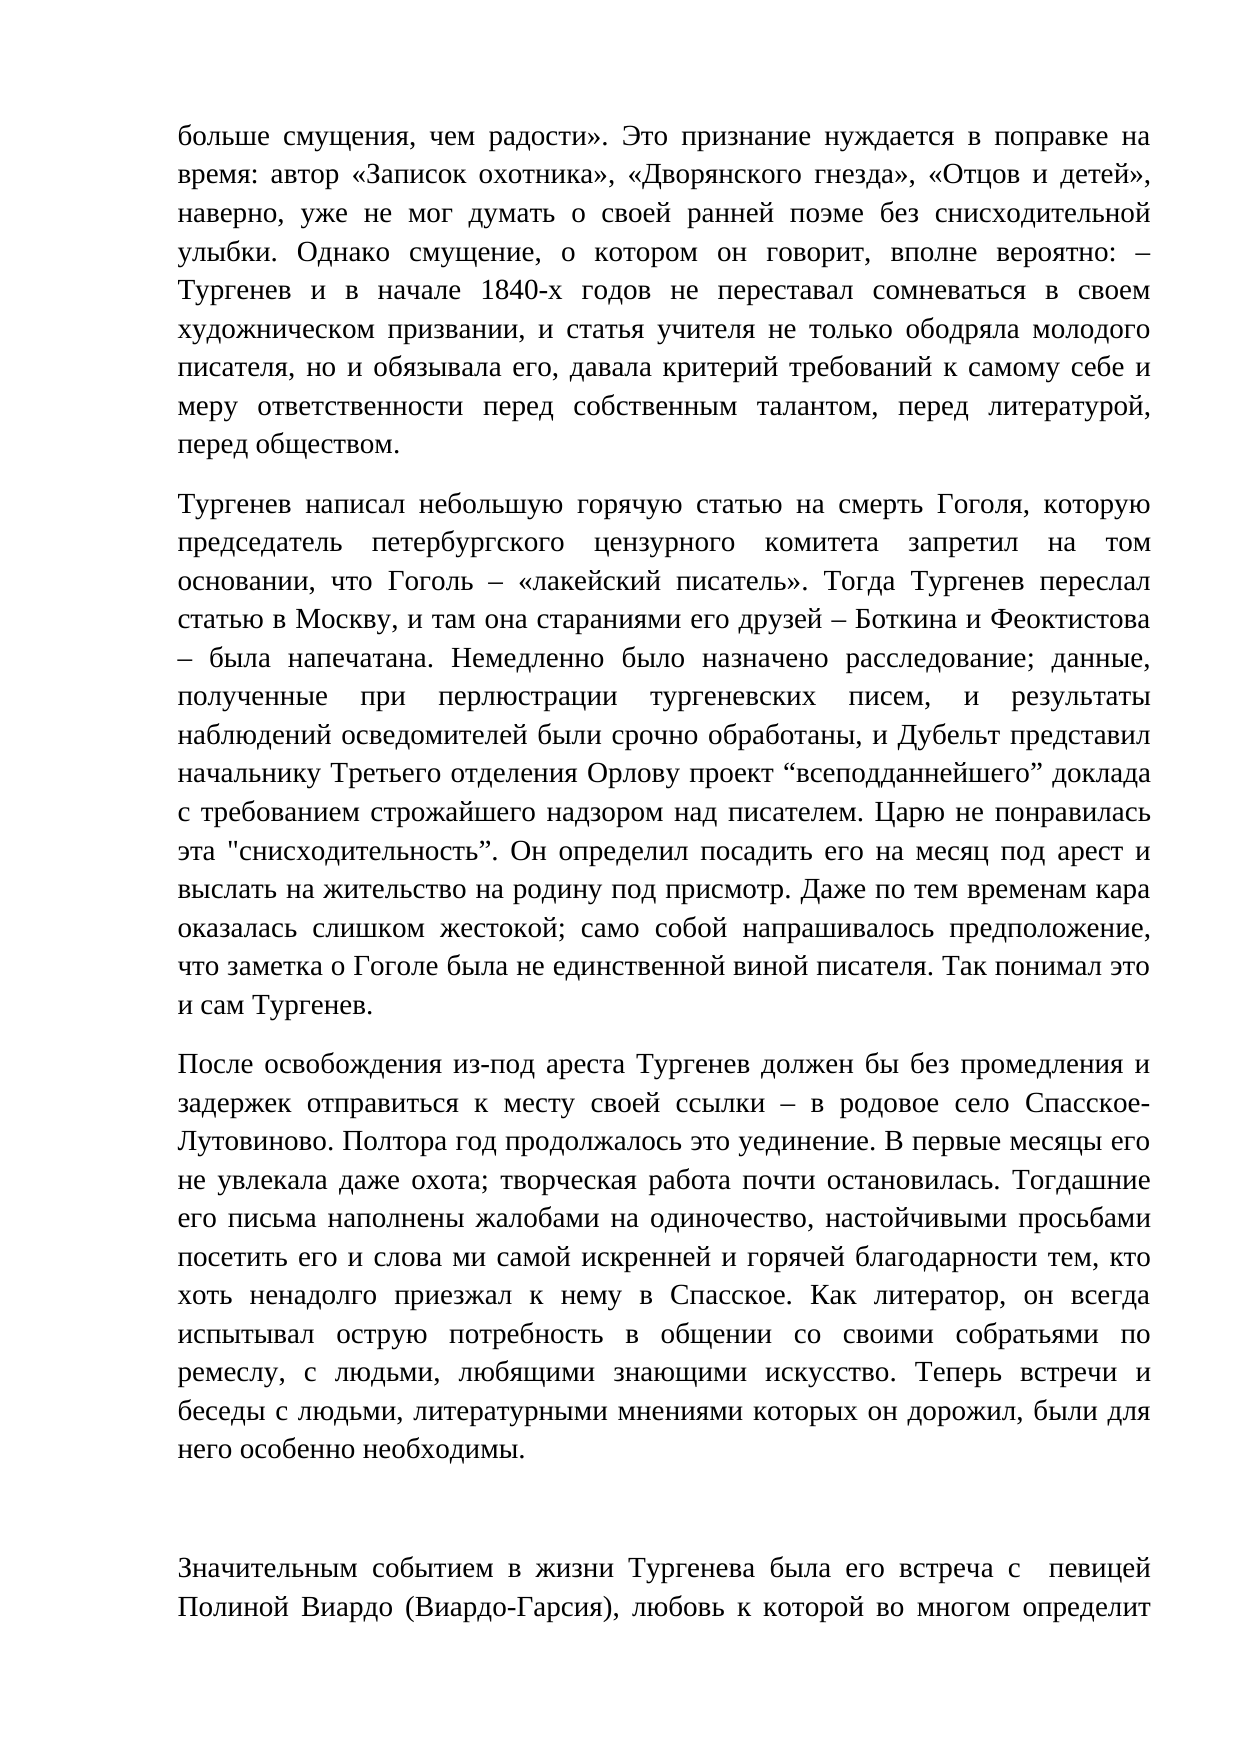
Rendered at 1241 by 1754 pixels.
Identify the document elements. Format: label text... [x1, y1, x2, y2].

text Тургенев написал небольшую горячую статью на смерть Гоголя, которую председатель петербургского цензурного комитета запретил на том основании, что Гоголь – «лакейский писатель». Тогда Тургенев переслал статью в Москву, и там она стараниями его друзей – Боткина и Феоктистова – была напечатана. Немедленно было назначено расследование; данные, полученные при перлюстрации тургеневских писем, и результаты наблюдений осведомителей были срочно обработаны, и Дубельт представил начальнику Третьего отделения Орлову проект “всеподданнейшего” доклада с требованием строжайшего надзором над писателем. Царю не понравилась эта "снисходительность”. Он определил посадить его на месяц под арест и выслать на жительство на родину под присмотр. Даже по тем временам кара оказалась слишком жестокой; само собой напрашивалось предположение, что заметка о Гоголе была не единственной виной писателя. Так понимал это и сам Тургенев. [177, 486, 1152, 1020]
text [177, 118, 1152, 460]
text После освобождения из-под ареста Тургенев должен бы без промедления и задержек отправиться к месту своей ссылки – в родовое село Спасское-Лутовиново. Полтора год продолжалось это уединение. В первые месяцы его не увлекала даже охота; творческая работа почти остановилась. Тогдашние его письма наполнены жалобами на одиночество, настойчивыми просьбами посетить его и слова ми самой искренней и горячей благодарности тем, кто хоть ненадолго приезжал к нему в Спасское. Как литератор, он всегда испытывал острую потребность в общении со своими собратьями по ремеслу, с людьми, любящими знающими искусство. Теперь встречи и беседы с людьми, литературными мнениями которых он дорожил, были для него особенно необходимы. [177, 1046, 1152, 1465]
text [177, 1550, 1152, 1622]
